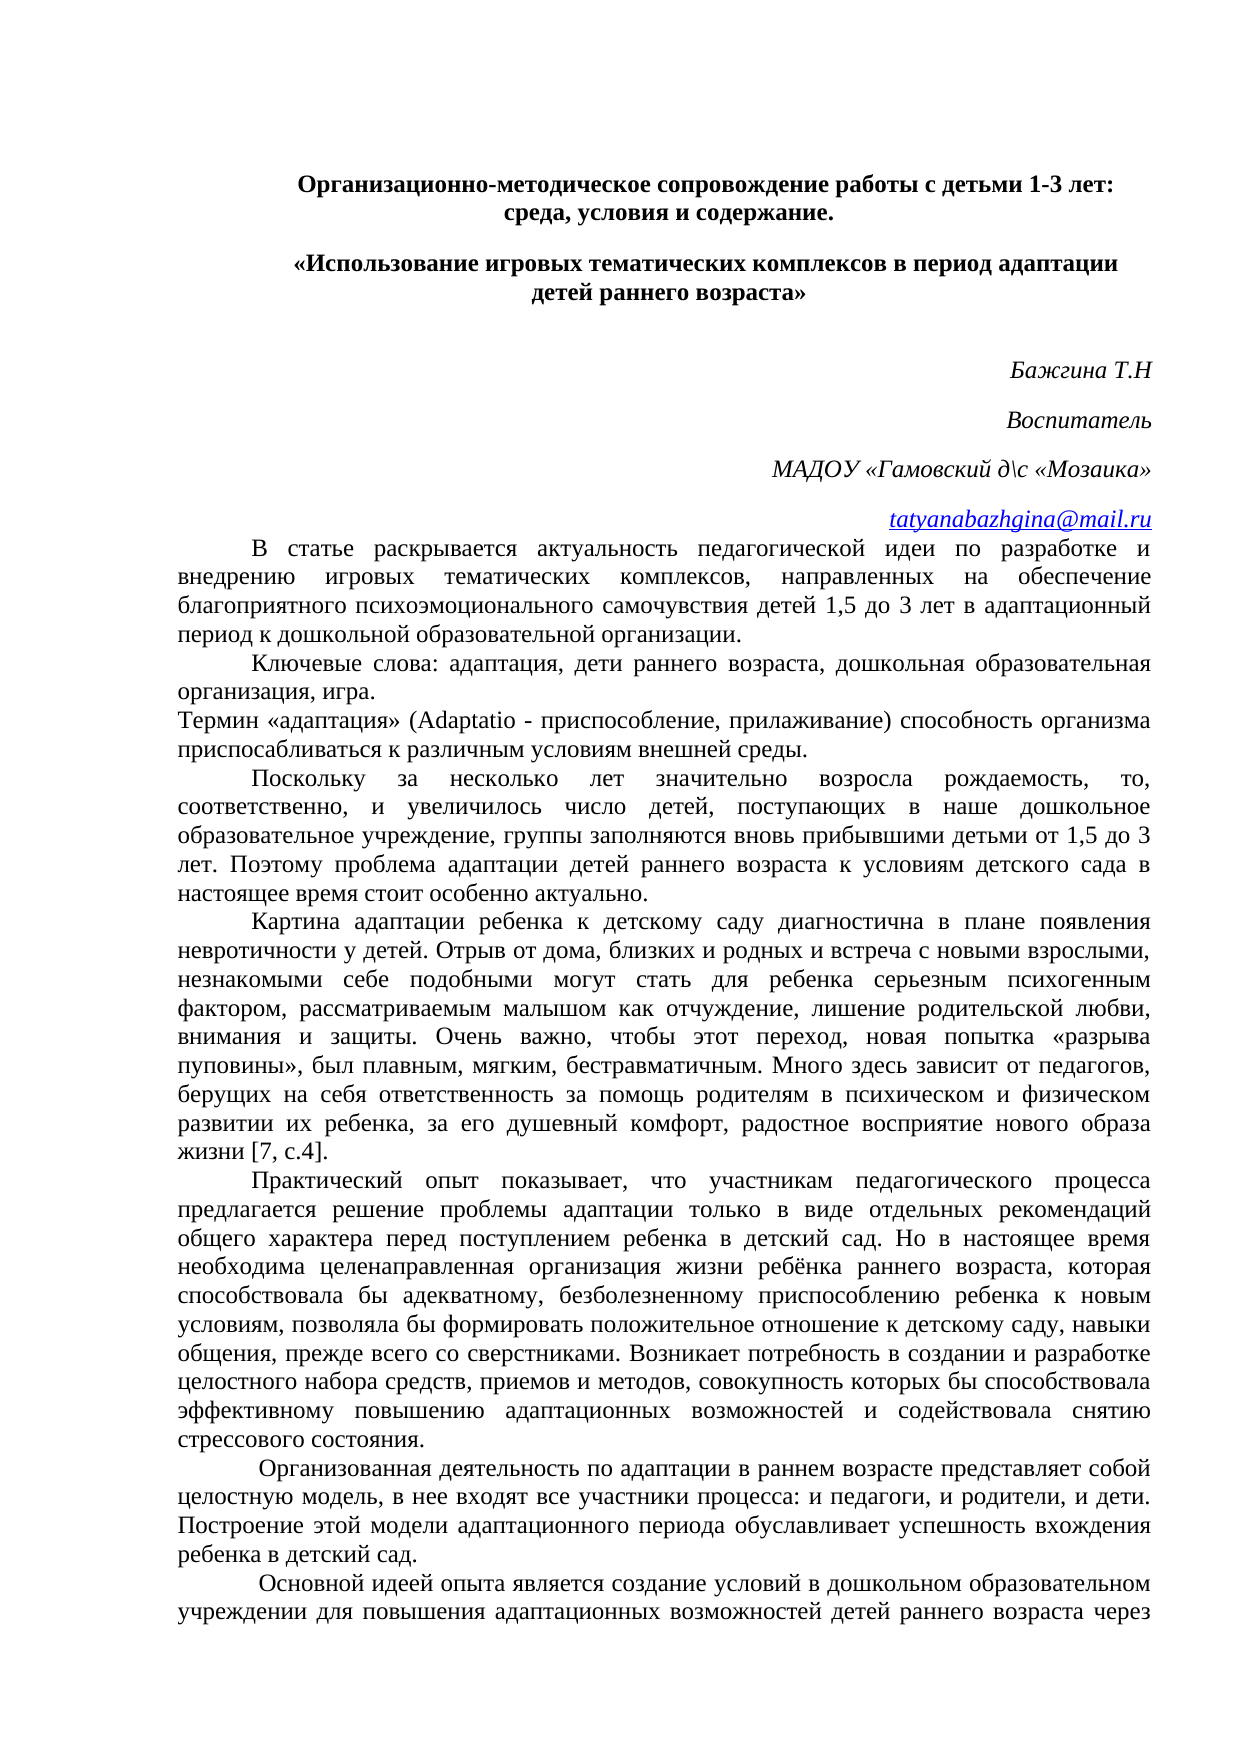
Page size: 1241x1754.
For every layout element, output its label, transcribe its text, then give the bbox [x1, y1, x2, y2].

text Организованная деятельность по адаптации в раннем возрасте представляет собой целостную модель, в нее входят все участники процесса: и педагоги, и родители, и дети. Построение этой модели адаптационного периода обуславливает успешность вхождения ребенка в детский сад. [177, 1453, 1152, 1568]
text Бажгина Т.Н [915, 355, 1152, 384]
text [177, 1568, 1152, 1625]
text Воспитатель [251, 405, 1152, 433]
text Ключевые слова: адаптация, дети раннего возраста, дошкольная образовательная организация, игра. [177, 648, 1152, 705]
text Картина адаптации ребенка к детскому саду диагностична в плане появления невротичности у детей. Отрыв от дома, близких и родных и встреча с новыми взрослыми, незнакомыми себе подобными могут стать для ребенка серьезным психогенным фактором, рассматриваемым малышом как отчуждение, лишение родительской любви, внимания и защиты. Очень важно, чтобы этот переход, новая попытка «разрыва пуповины», был плавным, мягким, бестравматичным. Много здесь зависит от педагогов, берущих на себя ответственность за помощь родителям в психическом и физическом развитии их ребенка, за его душевный комфорт, радостное восприятие нового образа жизни [7, c.4]. [177, 906, 1152, 1165]
text Поскольку за несколько лет значительно возросла рождаемость, то, соответственно, и увеличилось число детей, поступающих в наше дошкольное образовательное учреждение, группы заполняются вновь прибывшими детьми от 1,5 до 3 лет. Поэтому проблема адаптации детей раннего возраста к условиям детского сада в настоящее время стоит особенно актуально. [177, 763, 1152, 906]
text МАДОУ «Гамовский д\с «Мозаика» [251, 454, 1152, 483]
text Практический опыт показывает, что участникам педагогического процесса предлагается решение проблемы адаптации только в виде отдельных рекомендаций общего характера перед поступлением ребенка в детский сад. Но в настоящее время необходима целенаправленная организация жизни ребёнка раннего возраста, которая способствовала бы адекватному, безболезненному приспособлению ребенка к новым условиям, позволяла бы формировать положительное отношение к детскому саду, навыки общения, прежде всего со сверстниками. Возникает потребность в создании и разработке целостного набора средств, приемов и методов, совокупность которых бы способствовала эффективному повышению адаптационных возможностей и содействовала снятию стрессового состояния. [177, 1165, 1152, 1453]
title Организационно-методическое сопровождение работы с детьми 1-3 лет: среда, условия и содержание. [208, 169, 1130, 226]
text В статье раскрывается актуальность педагогической идеи по разработке и внедрению игровых тематических комплексов, направленных на обеспечение благоприятного психоэмоционального самочувствия детей 1,5 до 3 лет в адаптационный период к дошкольной образовательной организации. [177, 533, 1152, 648]
text tatyanabazhgina@mail.ru [251, 504, 1152, 533]
title «Использование игровых тематических комплексов в период адаптации детей раннего возраста» [208, 248, 1130, 306]
text Термин «адаптация» (Аdaptatio - приспособление, прилаживание) способность организма приспосабливаться к различным условиям внешней среды. [177, 705, 1152, 763]
